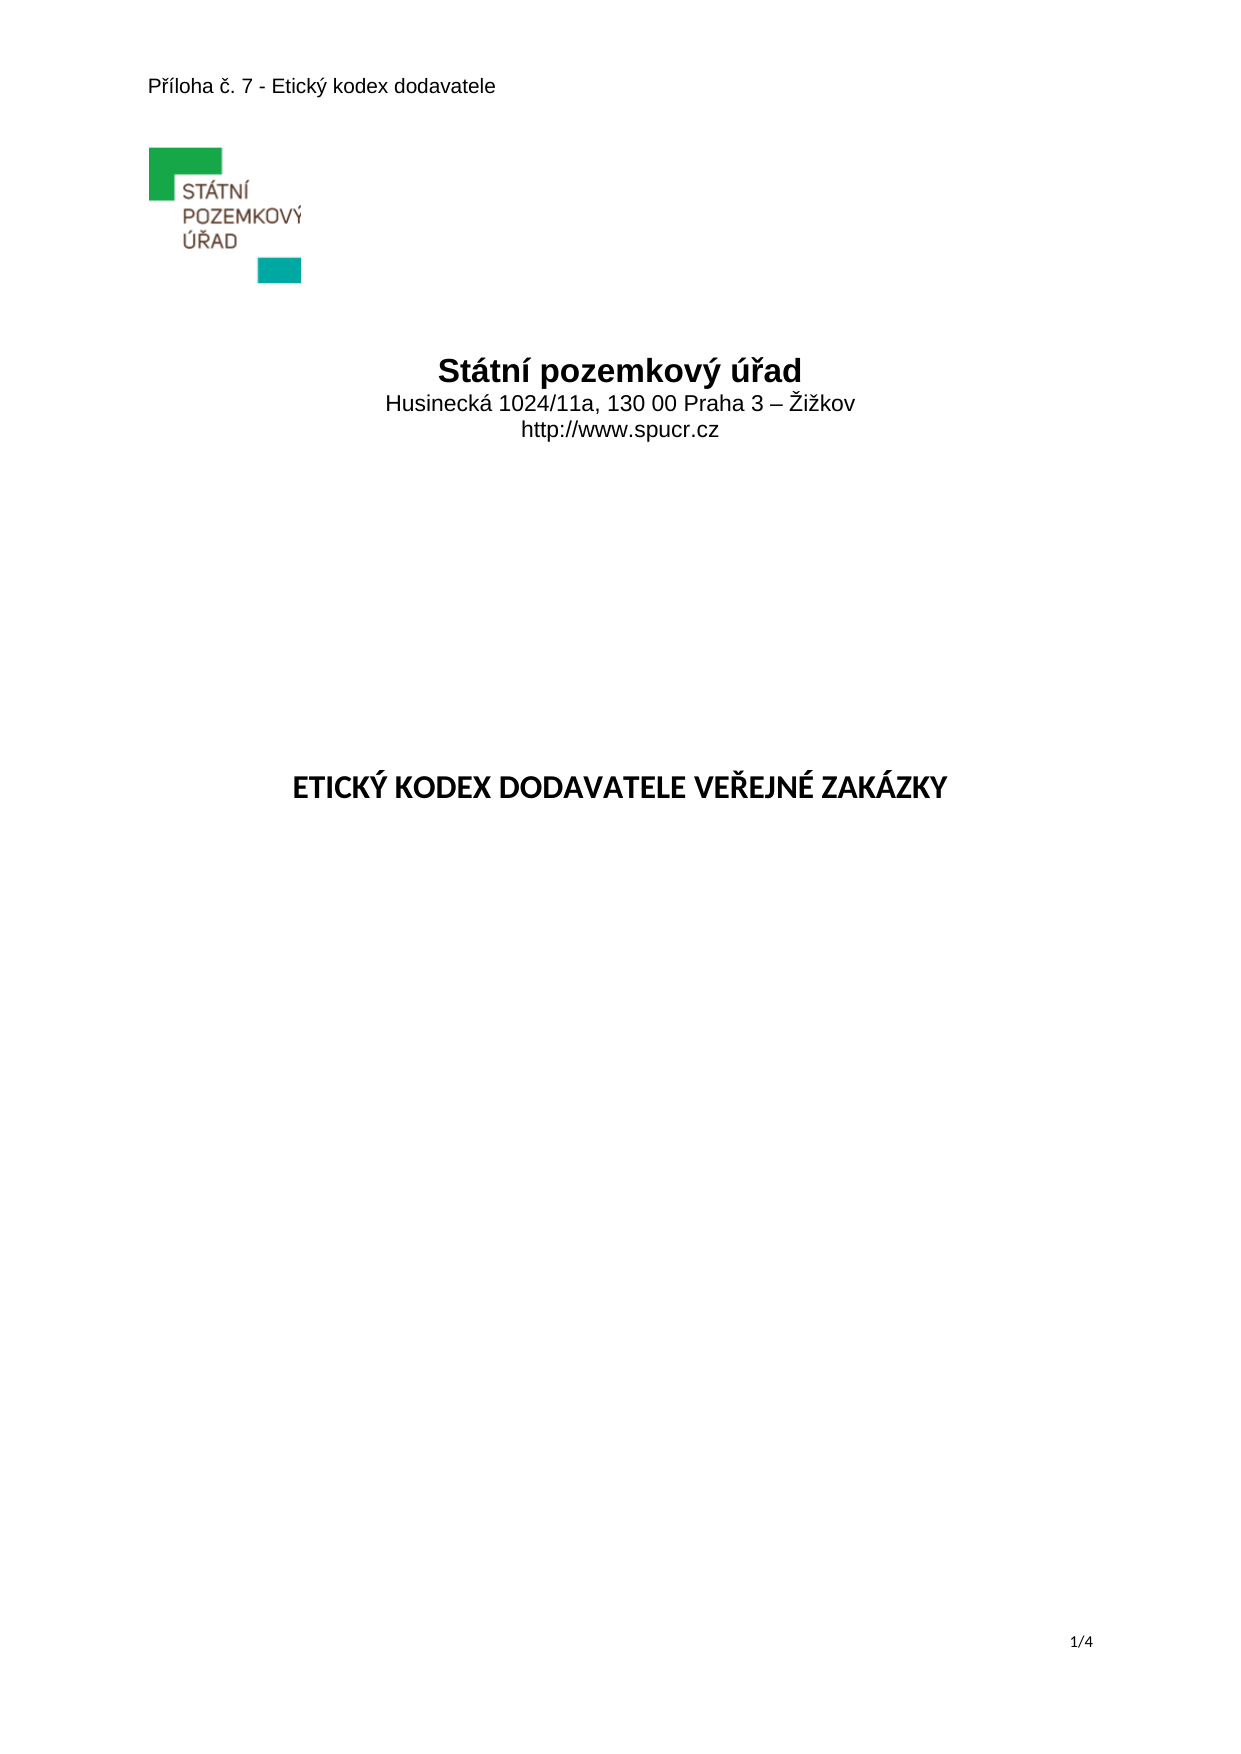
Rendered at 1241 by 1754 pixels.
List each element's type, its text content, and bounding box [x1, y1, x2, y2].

text Husinecká 1024/11a, 130 00 Praha 3 – Žižkov [148, 390, 1093, 416]
text ETICKÝ KODEX dodavatele veřejné zakázky [148, 766, 1093, 807]
text http://www.spucr.cz [148, 416, 1093, 442]
picture [147, 147, 301, 282]
text Státní pozemkový úřad [148, 351, 1093, 390]
